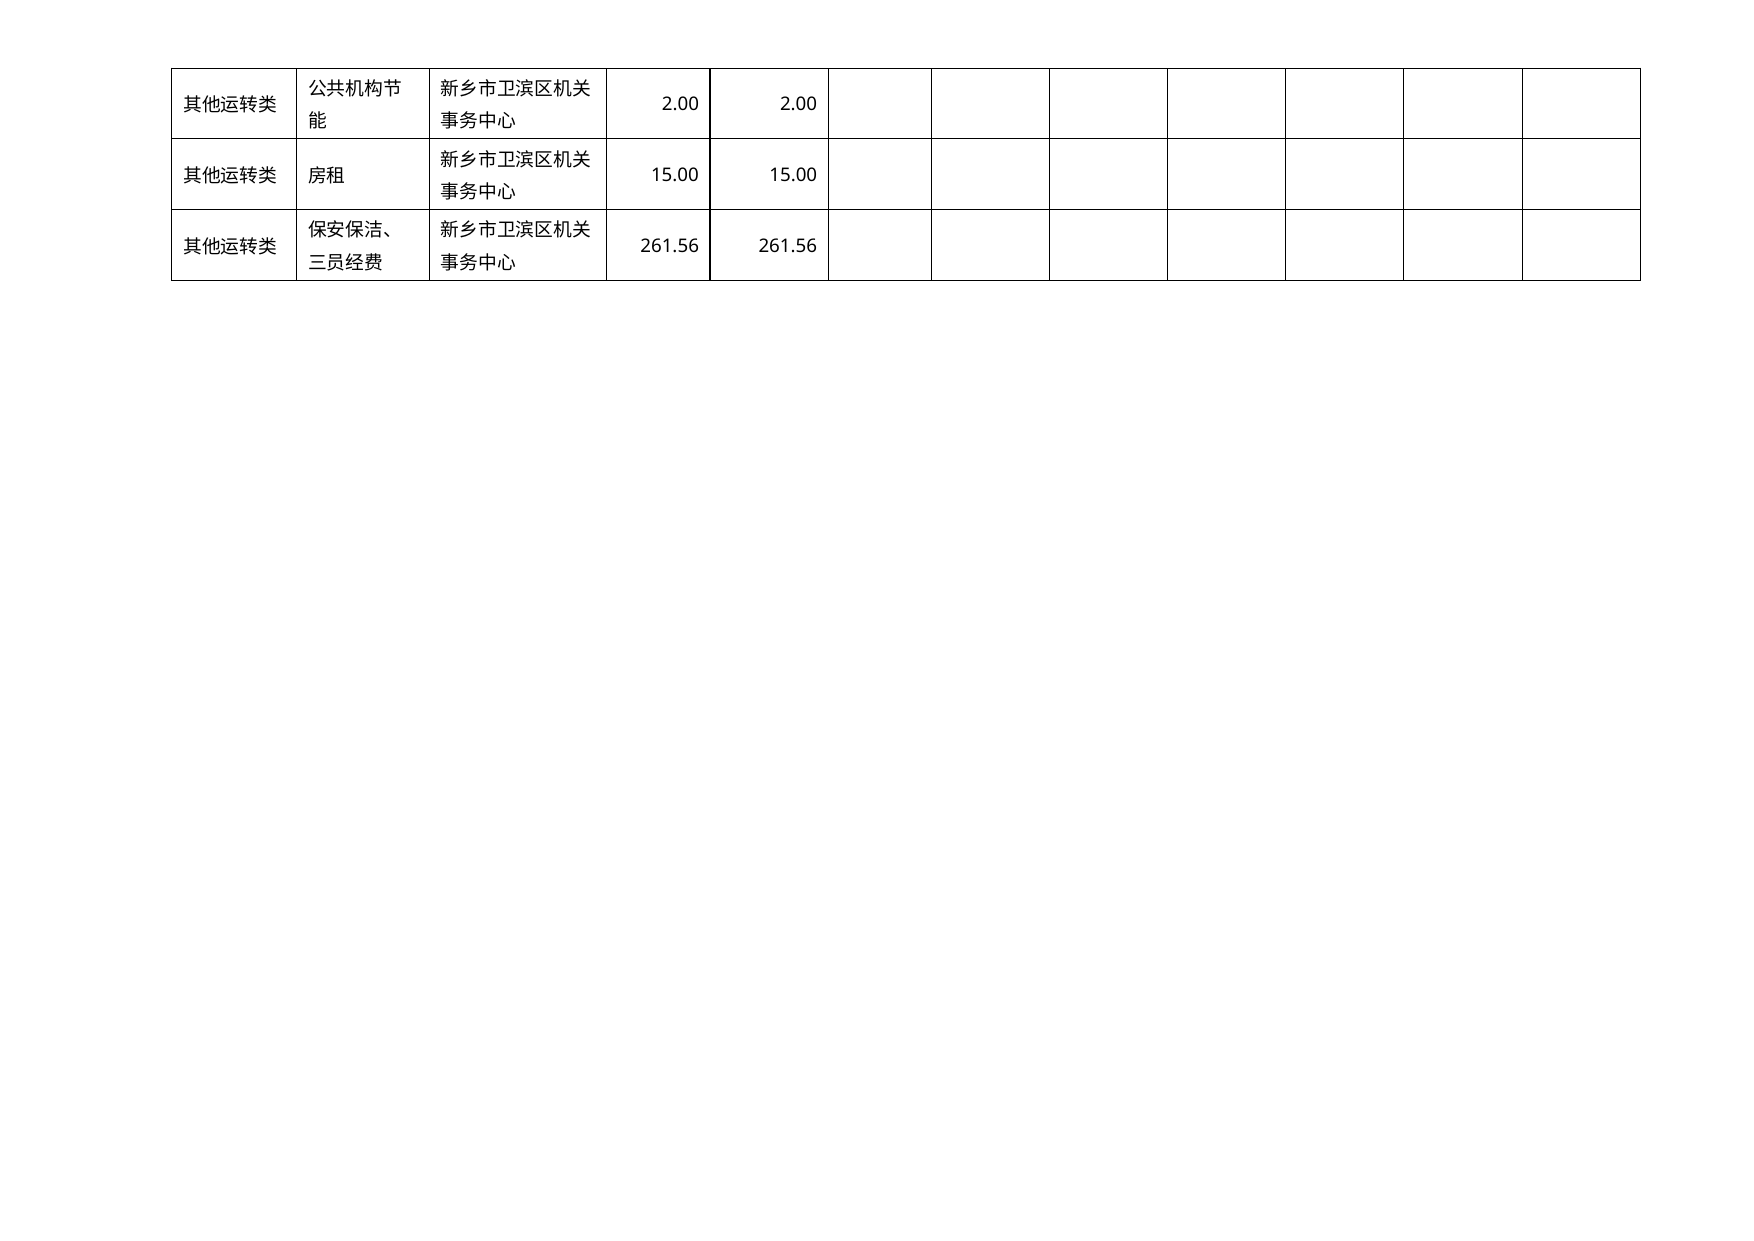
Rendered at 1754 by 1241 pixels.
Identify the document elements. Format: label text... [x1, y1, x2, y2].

table_cell 新乡市卫滨区机关事务中心 [430, 69, 606, 138]
table_cell [1050, 210, 1167, 280]
table_cell [932, 139, 1049, 209]
table_cell [1404, 69, 1522, 138]
table_cell [829, 210, 931, 280]
table_cell [1286, 210, 1403, 280]
table_cell 其他运转类 [172, 210, 296, 280]
table_cell [932, 210, 1049, 280]
table_cell [829, 139, 931, 209]
table_cell [1168, 210, 1285, 280]
table_cell [932, 69, 1049, 138]
table_cell 2.00 [607, 69, 709, 138]
table_cell [1523, 139, 1640, 209]
table_cell [829, 69, 931, 138]
table_cell [1523, 210, 1640, 280]
table_cell 其他运转类 [172, 139, 296, 209]
table_cell [1404, 139, 1522, 209]
table_cell [1286, 69, 1403, 138]
table_cell 2.00 [711, 69, 828, 138]
table_cell 15.00 [711, 139, 828, 209]
table_cell 新乡市卫滨区机关事务中心 [430, 210, 606, 280]
table_cell [1168, 69, 1285, 138]
table_cell [1050, 69, 1167, 138]
table_cell 261.56 [711, 210, 828, 280]
table_cell [1523, 69, 1640, 138]
table_cell [1168, 139, 1285, 209]
table_cell 新乡市卫滨区机关事务中心 [430, 139, 606, 209]
table_cell [1404, 210, 1522, 280]
table_cell 261.56 [607, 210, 709, 280]
table_cell 公共机构节能 [297, 69, 429, 138]
table_cell 保安保洁、三员经费 [297, 210, 429, 280]
table_cell 房租 [297, 139, 429, 209]
table_cell [1050, 139, 1167, 209]
table_cell [1286, 139, 1403, 209]
table_cell 其他运转类 [172, 69, 296, 138]
table_cell 15.00 [607, 139, 709, 209]
